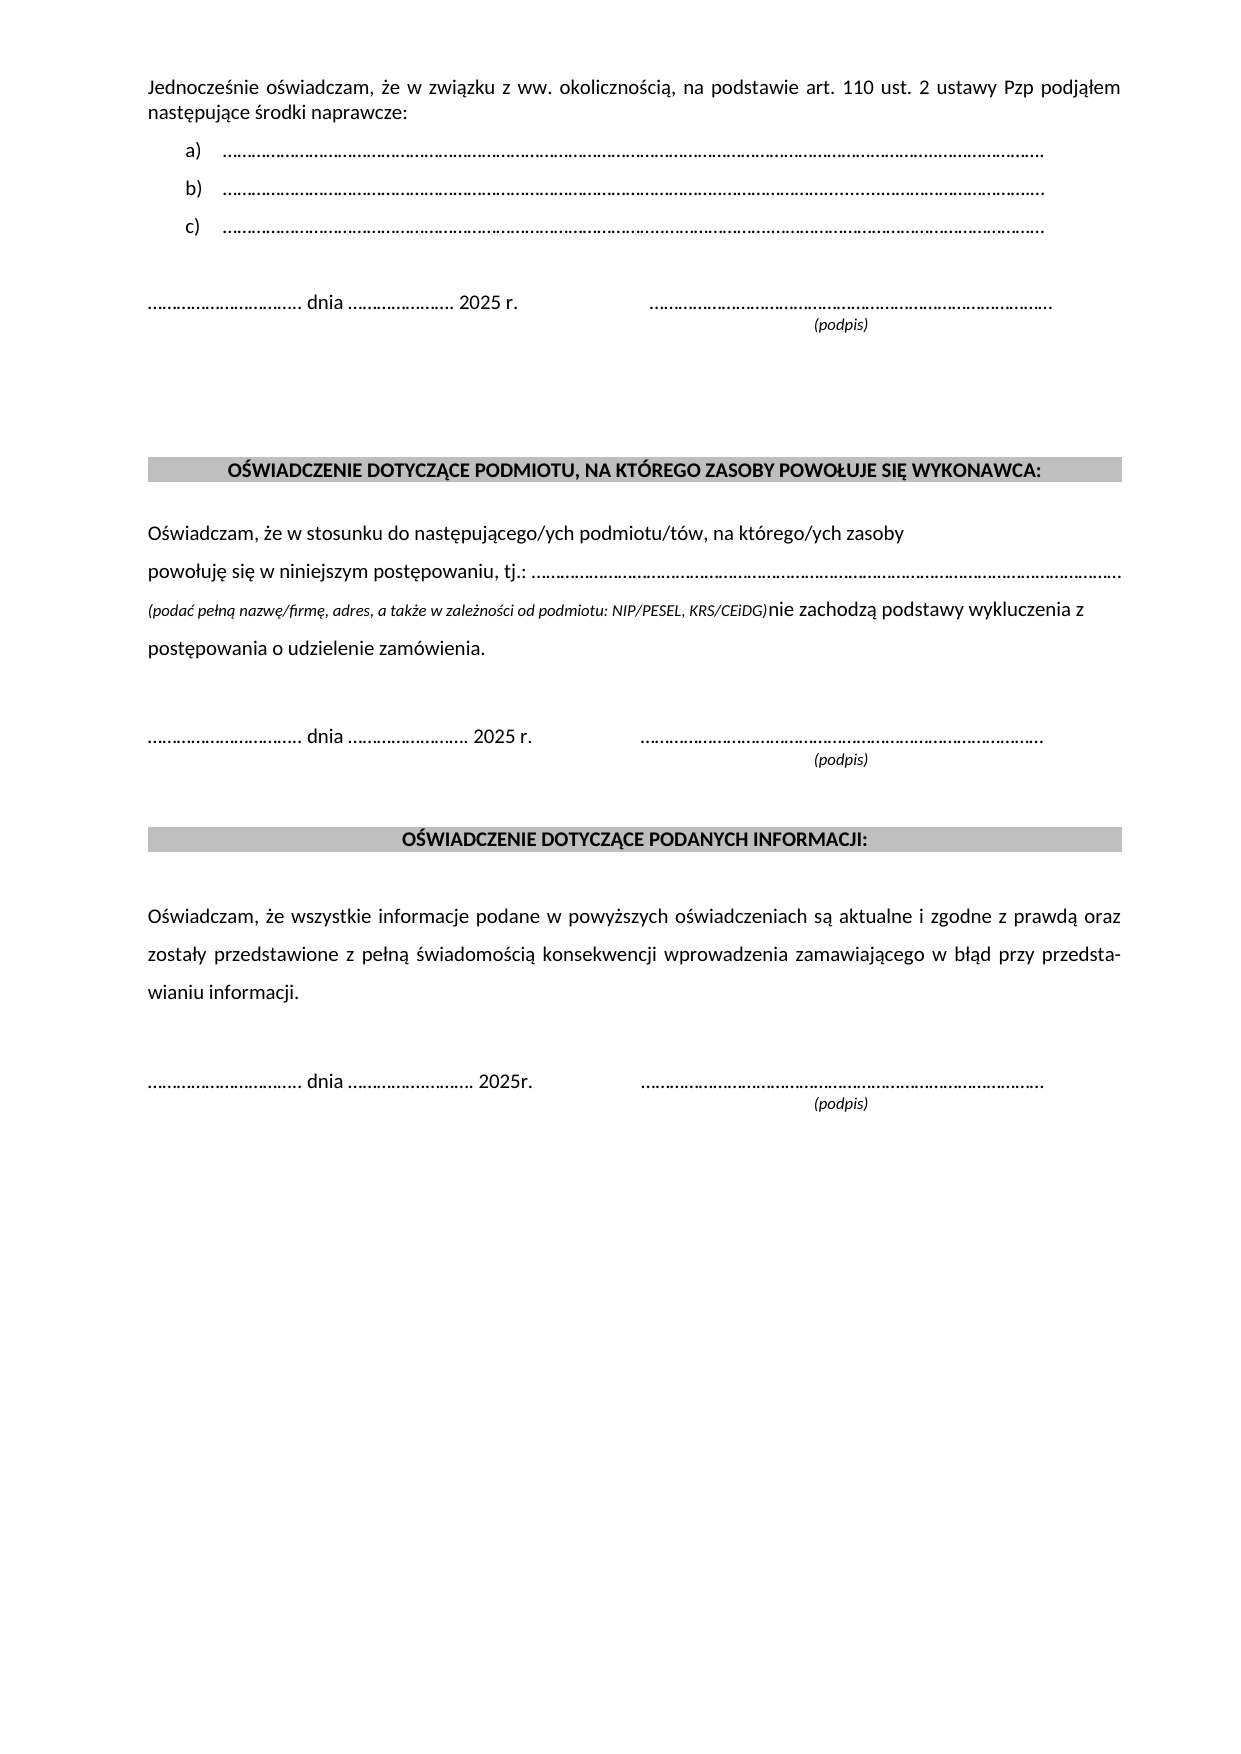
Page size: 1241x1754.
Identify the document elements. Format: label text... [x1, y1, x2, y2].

list ………………………………………………………………………………..………………….………………………………………………… [185, 213, 1122, 238]
text ………………………….. dnia ……………………. 2025 r. ………………………………………………………………………… [148, 723, 1122, 749]
list …………………………………………………………………………………………………………………………………..…………………. [185, 137, 1122, 163]
text Oświadczam, że wszystkie informacje podane w powyższych oświadczeniach są aktualne i zgodne z prawdą oraz zostały przedstawione z pełną świadomością konsekwencji wprowadzenia zamawiającego w błąd przy przedsta-wianiu informacji. [148, 903, 1122, 1004]
text (podpis) [148, 1093, 1122, 1114]
text (podpis) [148, 749, 1122, 769]
text (podać pełną nazwę/firmę, adres, a także w zależności od podmiotu: NIP/PESEL, KRS/CEiDG)nie zachodzą podstawy wykluczenia z postępowania o udzielenie zamówienia. [148, 597, 1122, 660]
text ………………………….. dnia …………………. 2025 r. ………………………………………………………………………… [148, 289, 1122, 314]
text ………………………….. dnia …………….………. 2025r. ………………………………………………………………………… [148, 1068, 1122, 1093]
list …………………………………………………………………………………………..…………………...........………………………….… [185, 175, 1122, 201]
text (podpis) [148, 314, 1122, 334]
text Oświadczam, że w stosunku do następującego/ych podmiotu/tów, na którego/ych zasoby powołuję się w niniejszym postępowaniu, tj.: …………………………………………………………………………………………………………… [148, 520, 1122, 584]
text OŚWIADCZENIE DOTYCZĄCE PODANYCH INFORMACJI: [148, 827, 1122, 852]
text OŚWIADCZENIE DOTYCZĄCE PODMIOTU, NA KTÓREGO ZASOBY POWOŁUJE SIĘ WYKONAWCA: [148, 457, 1122, 482]
text Jednocześnie oświadczam, że w związku z ww. okolicznością, na podstawie art. 110 ust. 2 ustawy Pzp podjąłem następujące środki naprawcze: [148, 74, 1122, 125]
